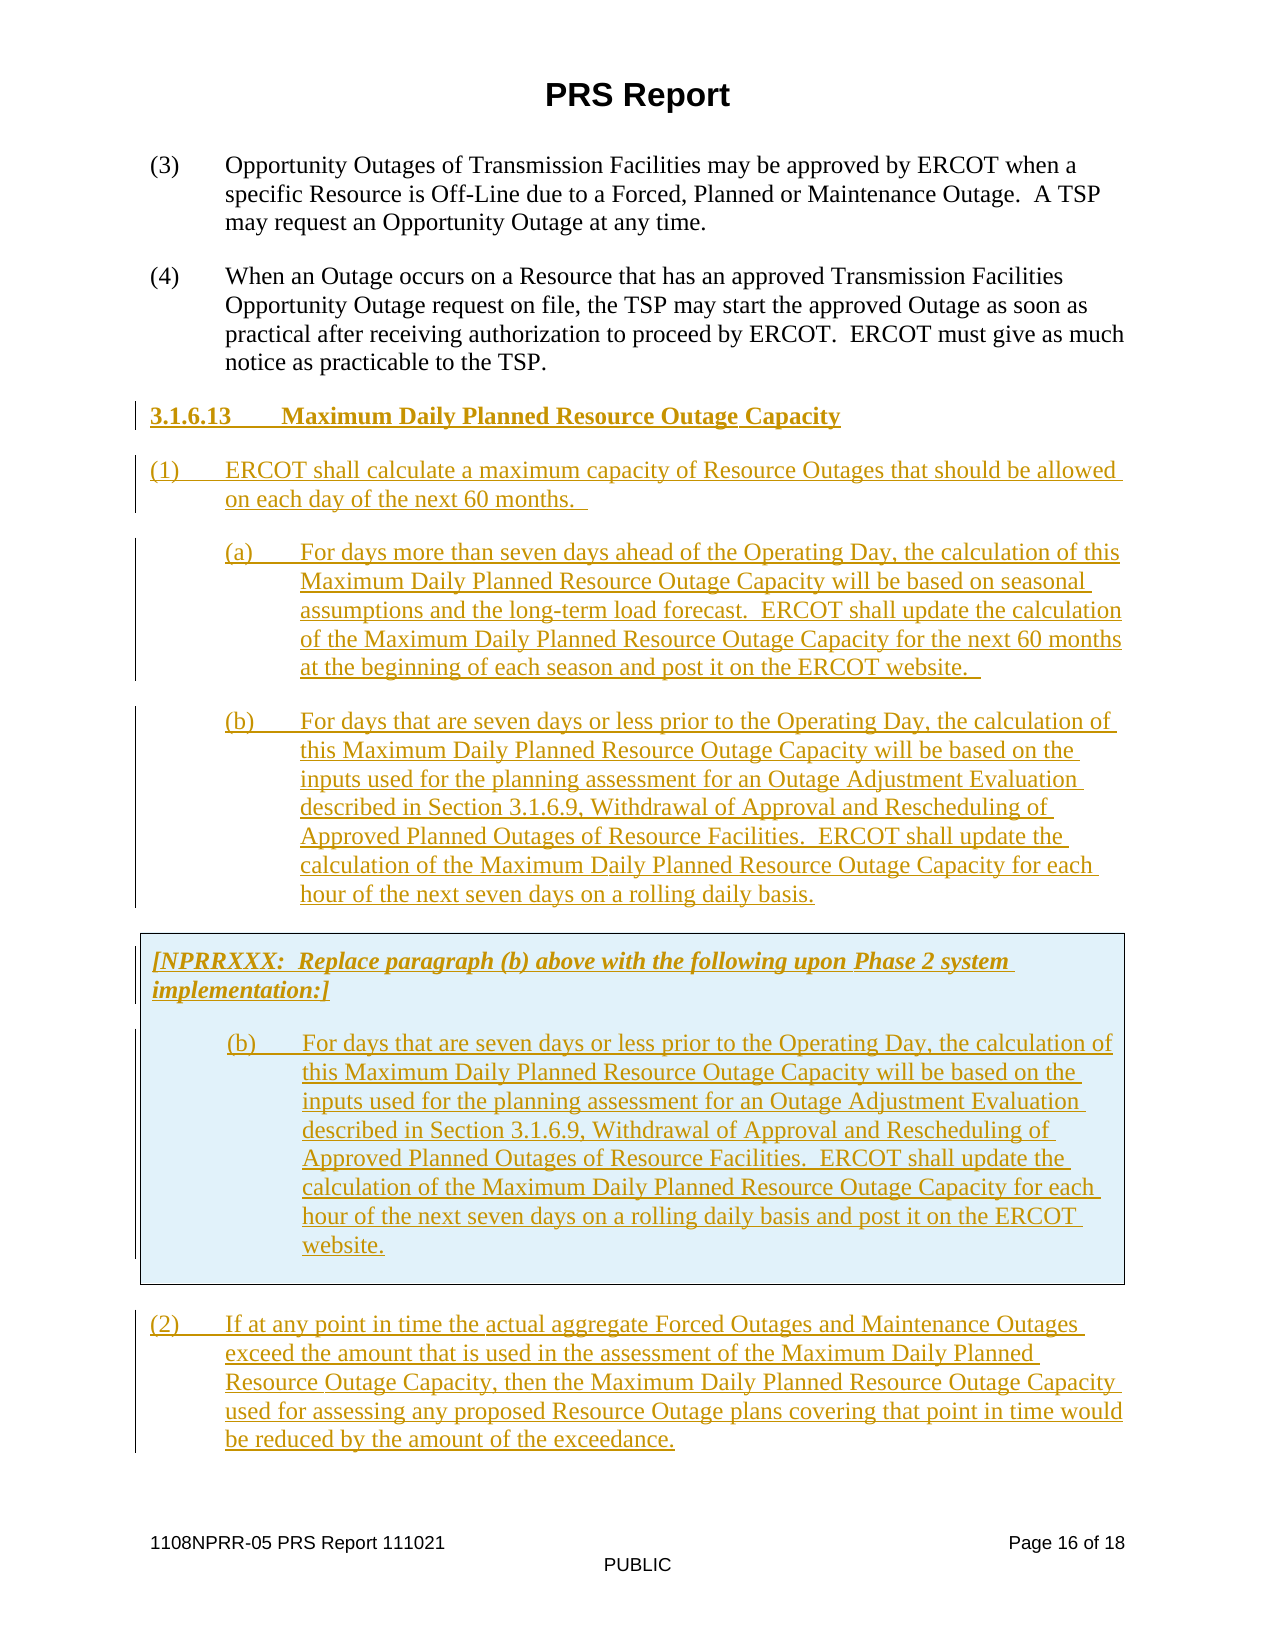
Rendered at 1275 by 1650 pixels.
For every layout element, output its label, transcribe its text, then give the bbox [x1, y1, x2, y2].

text (3) Opportunity Outages of Transmission Facilities may be approved by ERCOT when a specific Resource is Off-Line due to a Forced, Planned or Maintenance Outage. A TSP may request an Opportunity Outage at any time. [150, 150, 1125, 236]
text (4) When an Outage occurs on a Resource that has an approved Transmission Facilities Opportunity Outage request on file, the TSP may start the approved Outage as soon as practical after receiving authorization to proceed by ERCOT. ERCOT must give as much notice as practicable to the TSP. [150, 261, 1125, 376]
